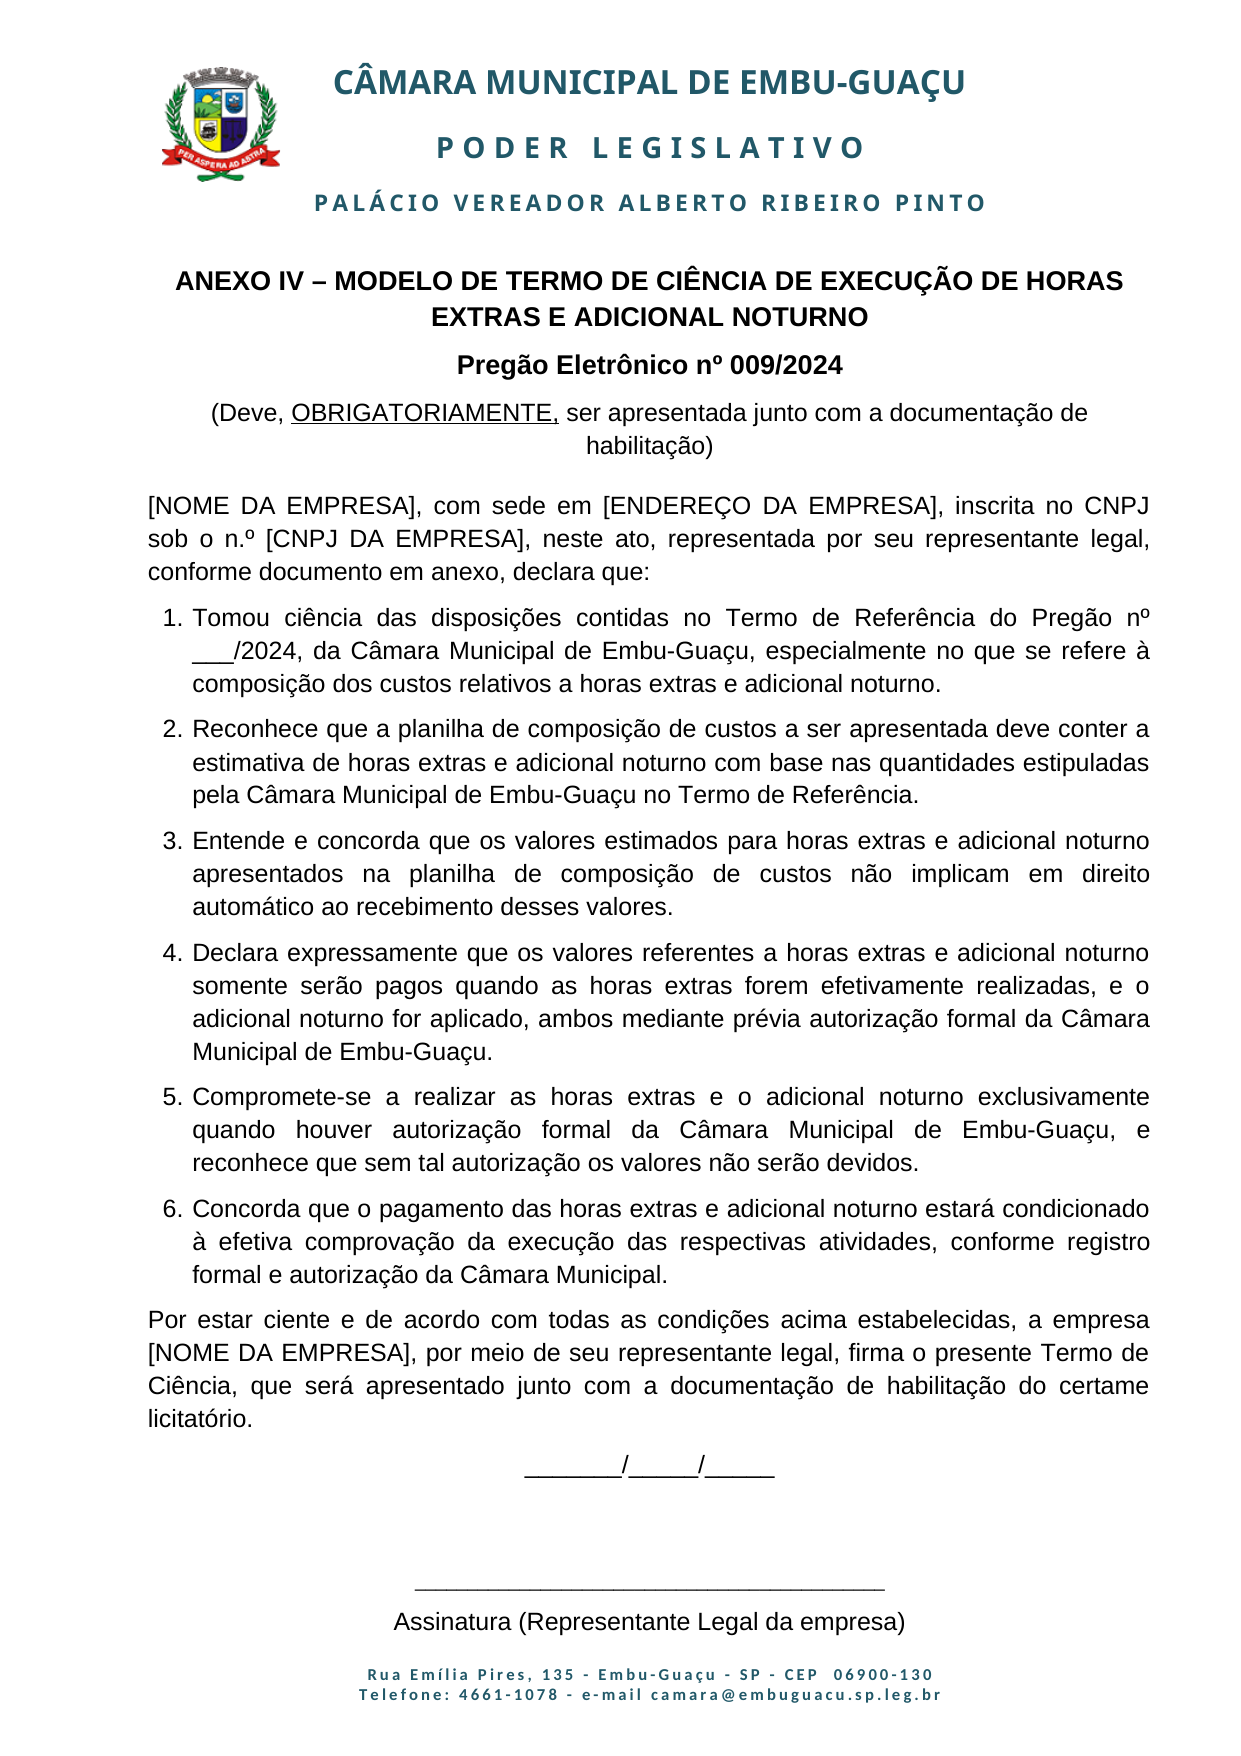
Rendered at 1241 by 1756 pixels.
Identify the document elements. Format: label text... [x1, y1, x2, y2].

text Por estar ciente e de acordo com todas as condições acima estabelecidas, a empresa [NOME DA EMPRESA], por meio de seu representante legal, firma o presente Termo de Ciência, que será apresentado junto com a documentação de habilitação do certame licitatório. [148, 1305, 1152, 1433]
list Entende e concorda que os valores estimados para horas extras e adicional noturno apresentados na planilha de composição de custos não implicam em direito automático ao recebimento desses valores. [162, 826, 1152, 921]
text Pregão Eletrônico nº 009/2024 [148, 349, 1152, 380]
picture [161, 67, 281, 182]
text [NOME DA EMPRESA], com sede em [ENDEREÇO DA EMPRESA], inscrita no CNPJ sob o n.º [CNPJ DA EMPRESA], neste ato, representada por seu representante legal, conforme documento em anexo, declara que: [148, 491, 1152, 586]
list Compromete-se a realizar as horas extras e o adicional noturno exclusivamente quando houver autorização formal da Câmara Municipal de Embu-Guaçu, e reconhece que sem tal autorização os valores não serão devidos. [162, 1082, 1152, 1177]
list Tomou ciência das disposições contidas no Termo de Referência do Pregão nº ___/2024, da Câmara Municipal de Embu-Guaçu, especialmente no que se refere à composição dos custos relativos a horas extras e adicional noturno. [162, 603, 1152, 698]
text _____________________________________________ [148, 1570, 1152, 1592]
text ANEXO IV – MODELO DE TERMO DE CIÊNCIA DE EXECUÇÃO DE HORAS EXTRAS E ADICIONAL NOTURNO [148, 265, 1152, 332]
list Reconhece que a planilha de composição de custos a ser apresentada deve conter a estimativa de horas extras e adicional noturno com base nas quantidades estipuladas pela Câmara Municipal de Embu-Guaçu no Termo de Referência. [162, 714, 1152, 809]
list Declara expressamente que os valores referentes a horas extras e adicional noturno somente serão pagos quando as horas extras forem efetivamente realizadas, e o adicional noturno for aplicado, ambos mediante prévia autorização formal da Câmara Municipal de Embu-Guaçu. [162, 938, 1152, 1065]
text Assinatura (Representante Legal da empresa) [148, 1607, 1152, 1636]
text (Deve, OBRIGATORIAMENTE, ser apresentada junto com a documentação de habilitação) [148, 398, 1152, 459]
list Concorda que o pagamento das horas extras e adicional noturno estará condicionado à efetiva comprovação da execução das respectivas atividades, conforme registro formal e autorização da Câmara Municipal. [162, 1194, 1152, 1288]
text _______/_____/_____ [148, 1450, 1152, 1479]
